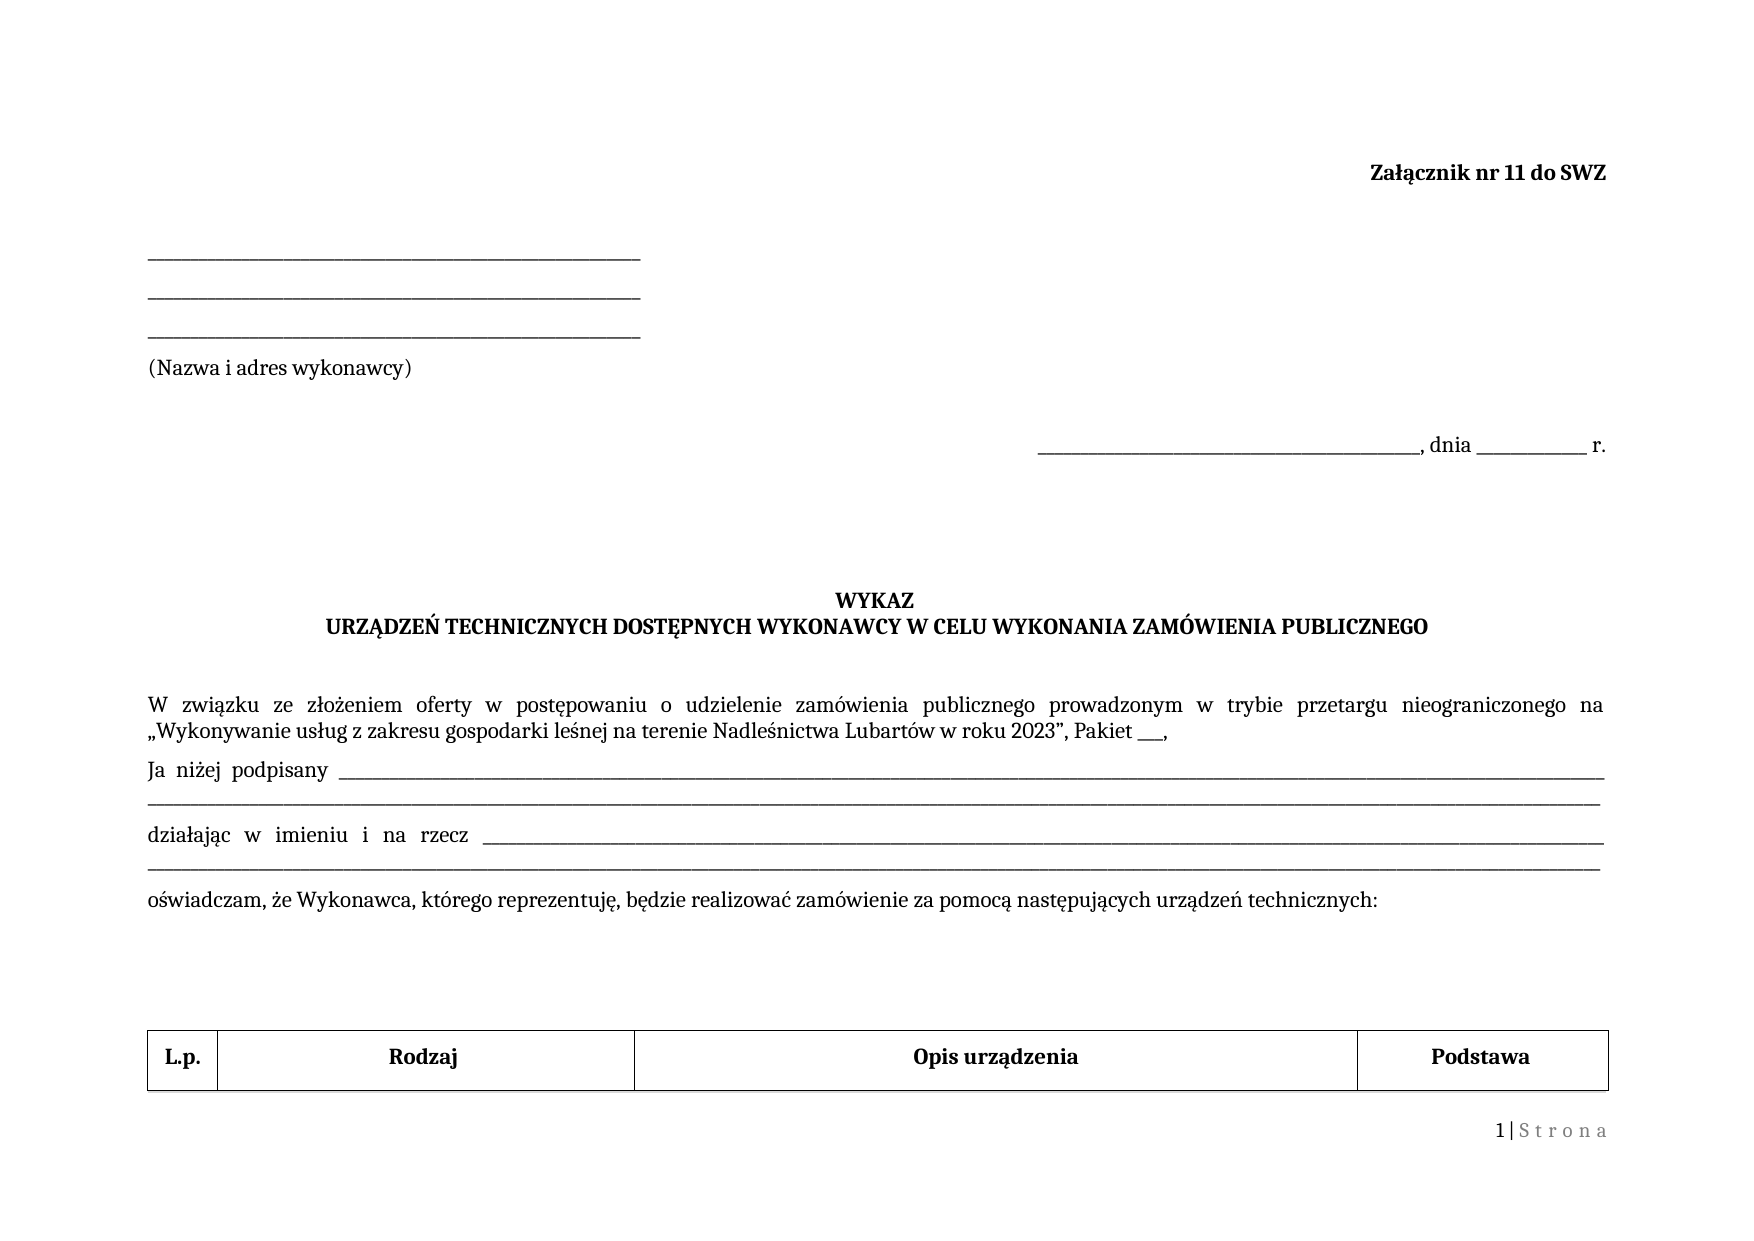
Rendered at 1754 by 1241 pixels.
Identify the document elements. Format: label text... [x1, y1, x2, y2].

text W związku ze złożeniem oferty w postępowaniu o udzielenie zamówienia publicznego prowadzonym w trybie przetargu nieograniczonego na „Wykonywanie usług z zakresu gospodarki leśnej na terenie Nadleśnictwa Lubartów w roku 2023”, Pakiet ___, [148, 692, 1606, 744]
text oświadczam, że Wykonawca, którego reprezentuję, będzie realizować zamówienie za pomocą następujących urządzeń technicznych: [148, 887, 1606, 913]
text Załącznik nr 11 do SWZ [148, 160, 1606, 186]
text działając w imieniu i na rzecz ____________________________________________________________________________________________________________________________________ ___________________________________________________________________________________________________________________________________________________________________________ [148, 822, 1606, 875]
text __________________________________________________________ [148, 316, 1606, 342]
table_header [635, 1031, 1357, 1090]
text (Nazwa i adres wykonawcy) [148, 354, 1606, 381]
text WYKAZ URZĄDZEŃ TECHNICZNYCH DOSTĘPNYCH WYKONAWCY W CELU WYKONANIA ZAMÓWIENIA PUBLICZNEGO [148, 587, 1606, 640]
table_header L.p. [148, 1031, 217, 1090]
text __________________________________________________________ [148, 238, 1606, 264]
table_header Rodzaj urządzenia [218, 1031, 634, 1090]
text __________________________________________________________ [148, 277, 1606, 303]
text _____________________________________________, dnia _____________ r. [148, 432, 1606, 458]
text Ja niżej podpisany _____________________________________________________________________________________________________________________________________________________ ___________________________________________________________________________________________________________________________________________________________________________ [148, 757, 1606, 809]
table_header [1358, 1031, 1608, 1090]
